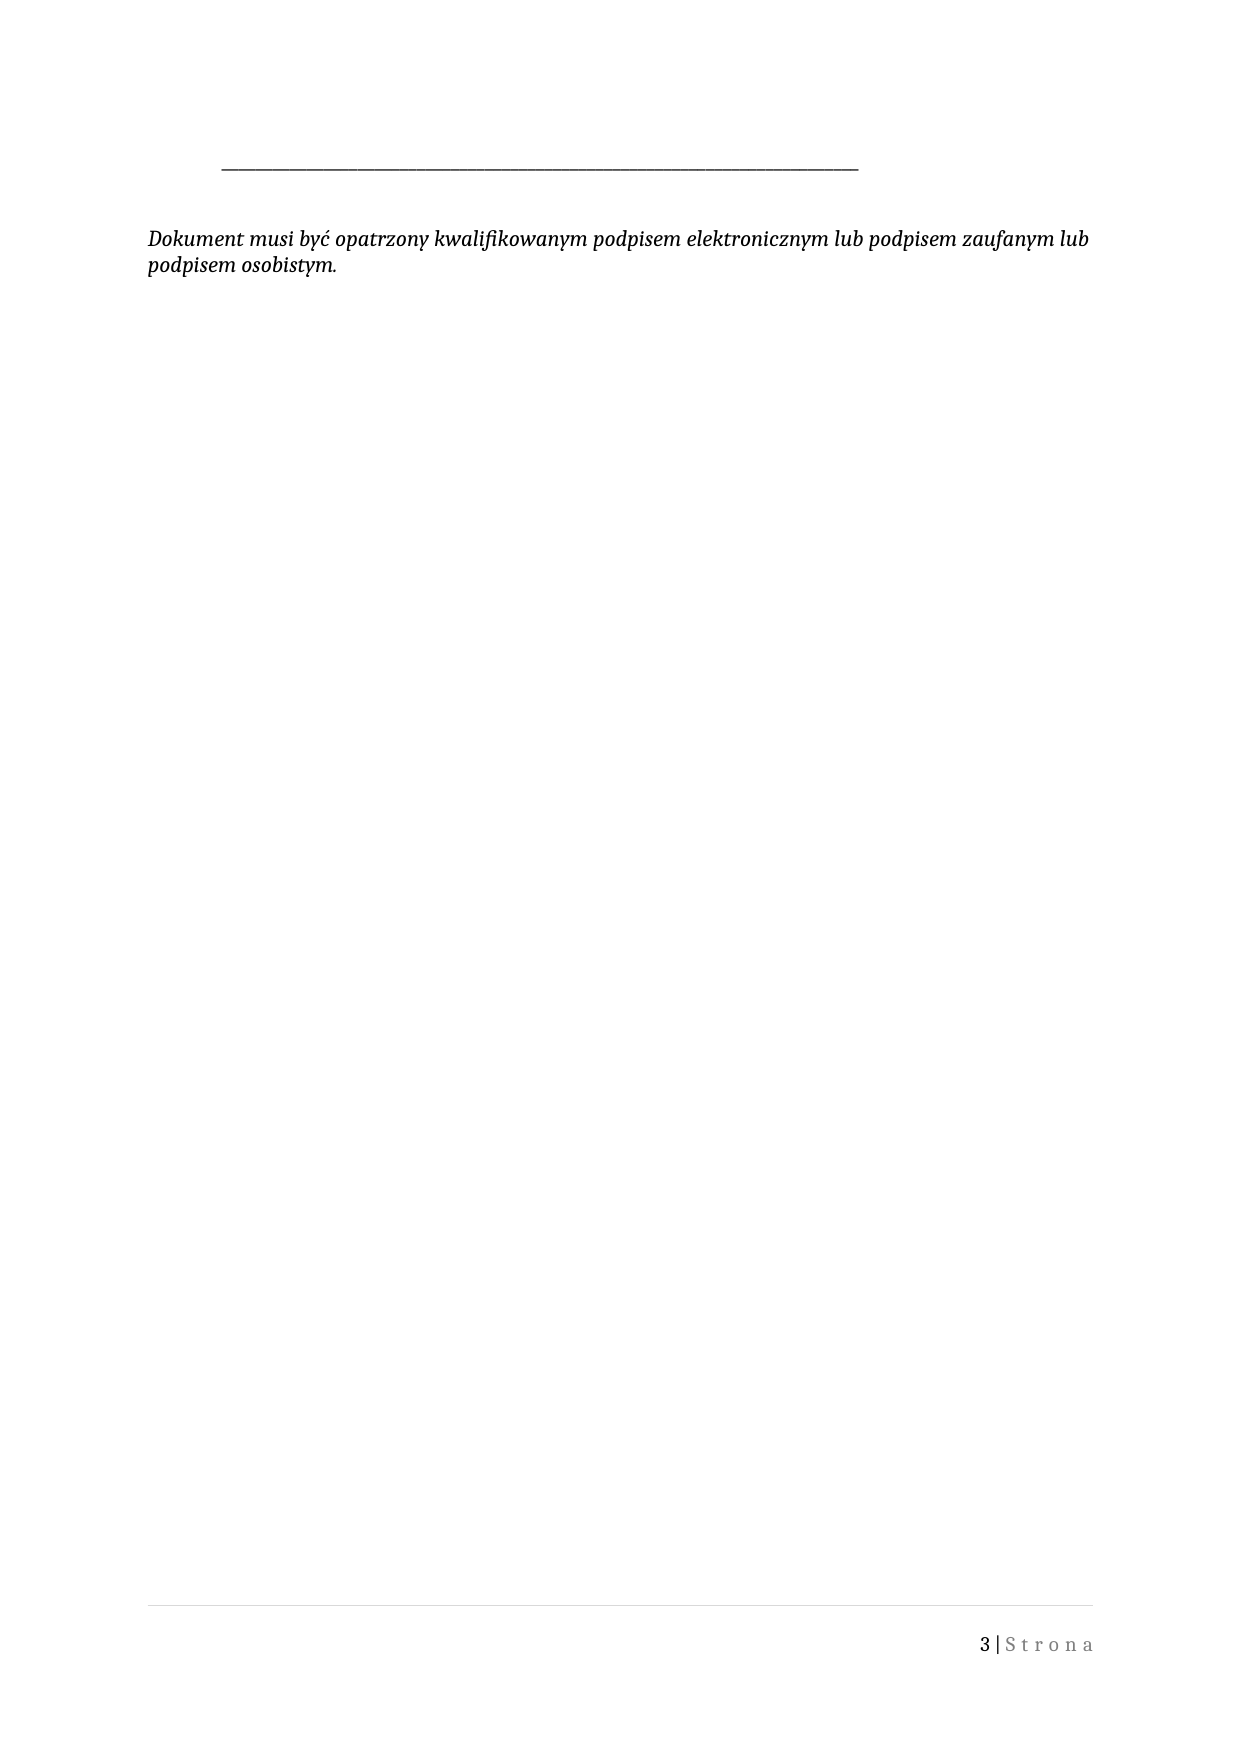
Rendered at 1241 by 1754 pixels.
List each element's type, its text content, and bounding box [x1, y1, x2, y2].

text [221, 148, 1093, 174]
text Dokument musi być opatrzony kwalifikowanym podpisem elektronicznym lub podpisem zaufanym lub podpisem osobistym. [148, 225, 1093, 278]
